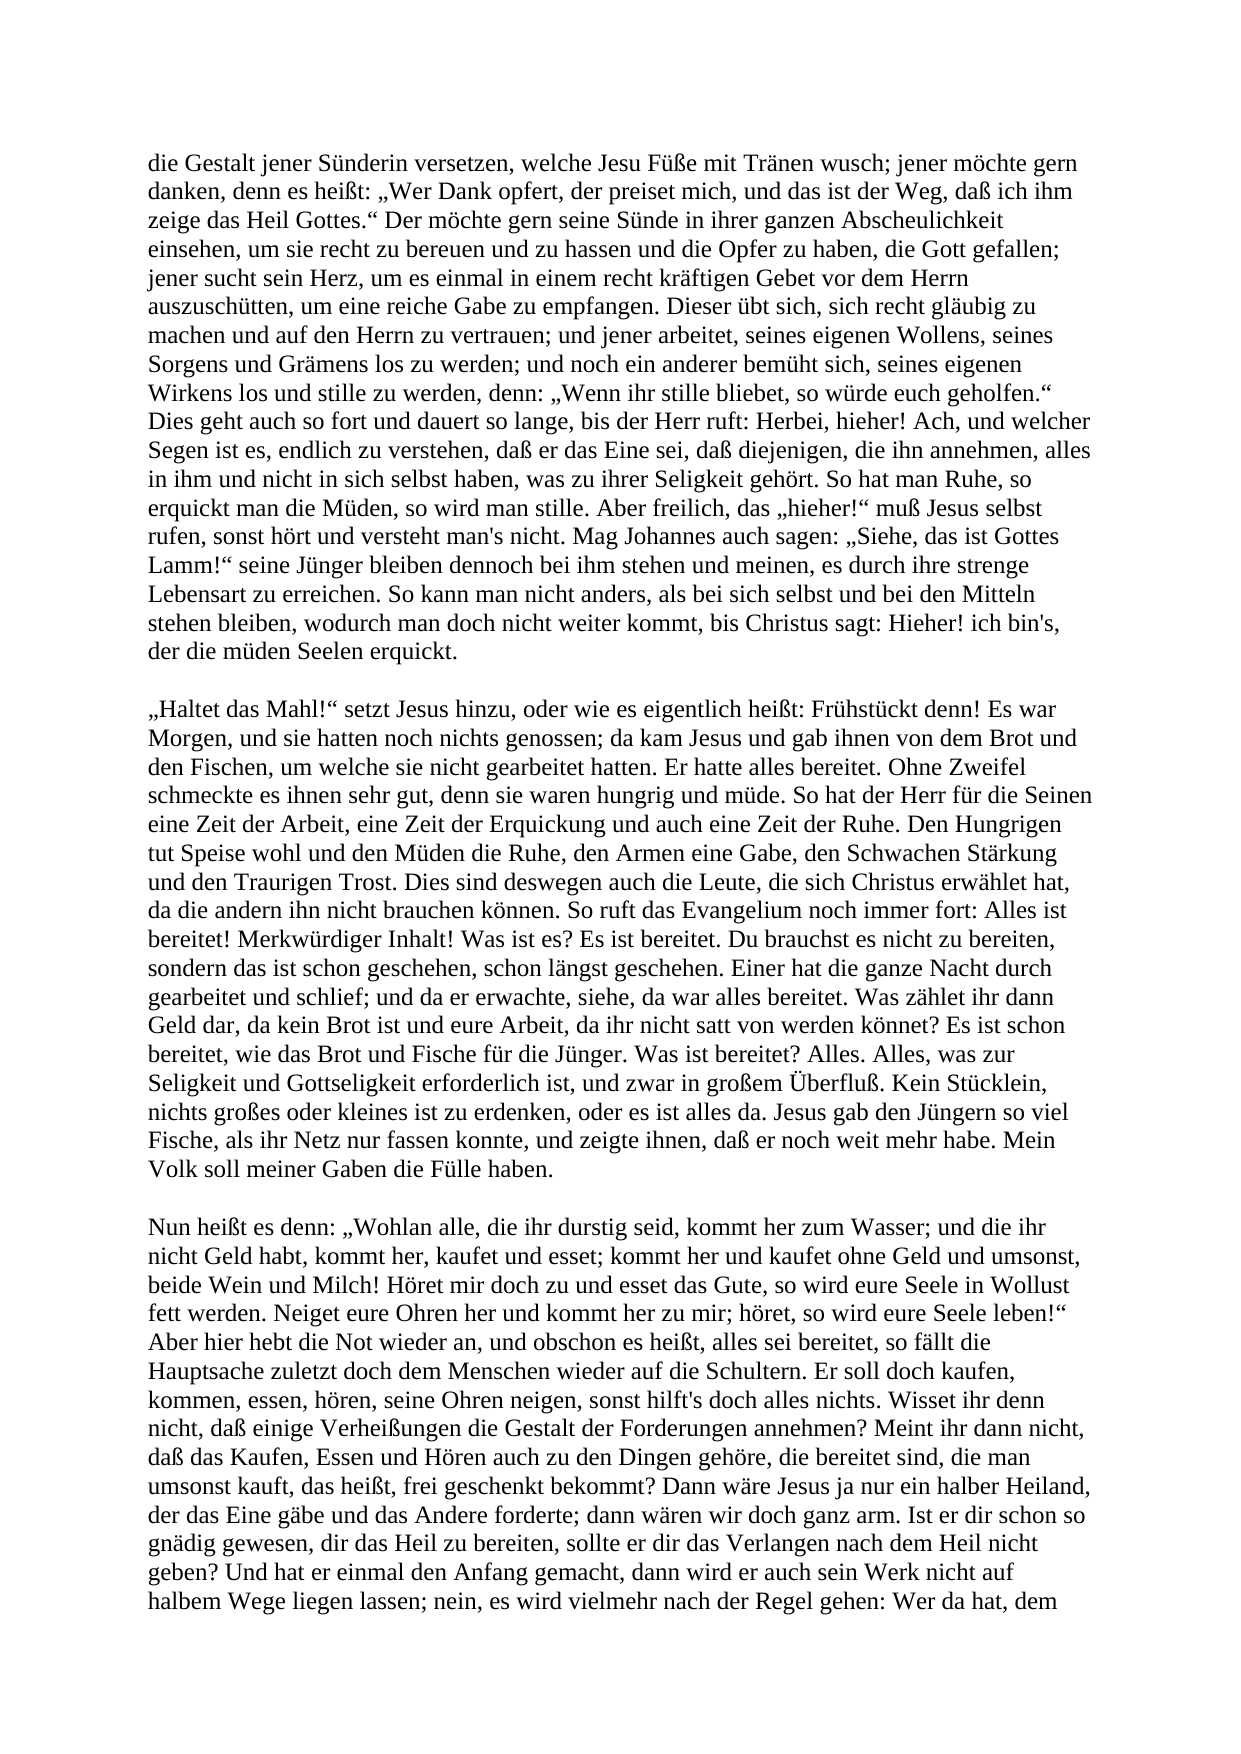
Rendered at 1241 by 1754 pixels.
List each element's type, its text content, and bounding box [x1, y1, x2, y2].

text „Haltet das Mahl!“ setzt Jesus hinzu, oder wie es eigentlich heißt: Frühstückt denn! Es war Morgen, und sie hatten noch nichts genossen; da kam Jesus und gab ihnen von dem Brot und den Fischen, um welche sie nicht gearbeitet hatten. Er hatte alles bereitet. Ohne Zweifel schmeckte es ihnen sehr gut, denn sie waren hungrig und müde. So hat der Herr für die Seinen eine Zeit der Arbeit, eine Zeit der Erquickung und auch eine Zeit der Ruhe. Den Hungrigen tut Speise wohl und den Müden die Ruhe, den Armen eine Gabe, den Schwachen Stärkung und den Traurigen Trost. Dies sind deswegen auch die Leute, die sich Christus erwählet hat, da die andern ihn nicht brauchen können. So ruft das Evangelium noch immer fort: Alles ist bereitet! Merkwürdiger Inhalt! Was ist es? Es ist bereitet. Du brauchst es nicht zu bereiten, sondern das ist schon geschehen, schon längst geschehen. Einer hat die ganze Nacht durch gearbeitet und schlief; und da er erwachte, siehe, da war alles bereitet. Was zählet ihr dann Geld dar, da kein Brot ist und eure Arbeit, da ihr nicht satt von werden könnet? Es ist schon bereitet, wie das Brot und Fische für die Jünger. Was ist bereitet? Alles. Alles, was zur Seligkeit und Gottseligkeit erforderlich ist, und zwar in großem Überfluß. Kein Stücklein, nichts großes oder kleines ist zu erdenken, oder es ist alles da. Jesus gab den Jüngern so viel Fische, als ihr Netz nur fassen konnte, und zeigte ihnen, daß er noch weit mehr habe. Mein Volk soll meiner Gaben die Fülle haben. [148, 723, 1093, 1212]
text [148, 148, 1093, 694]
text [148, 1241, 1093, 1615]
